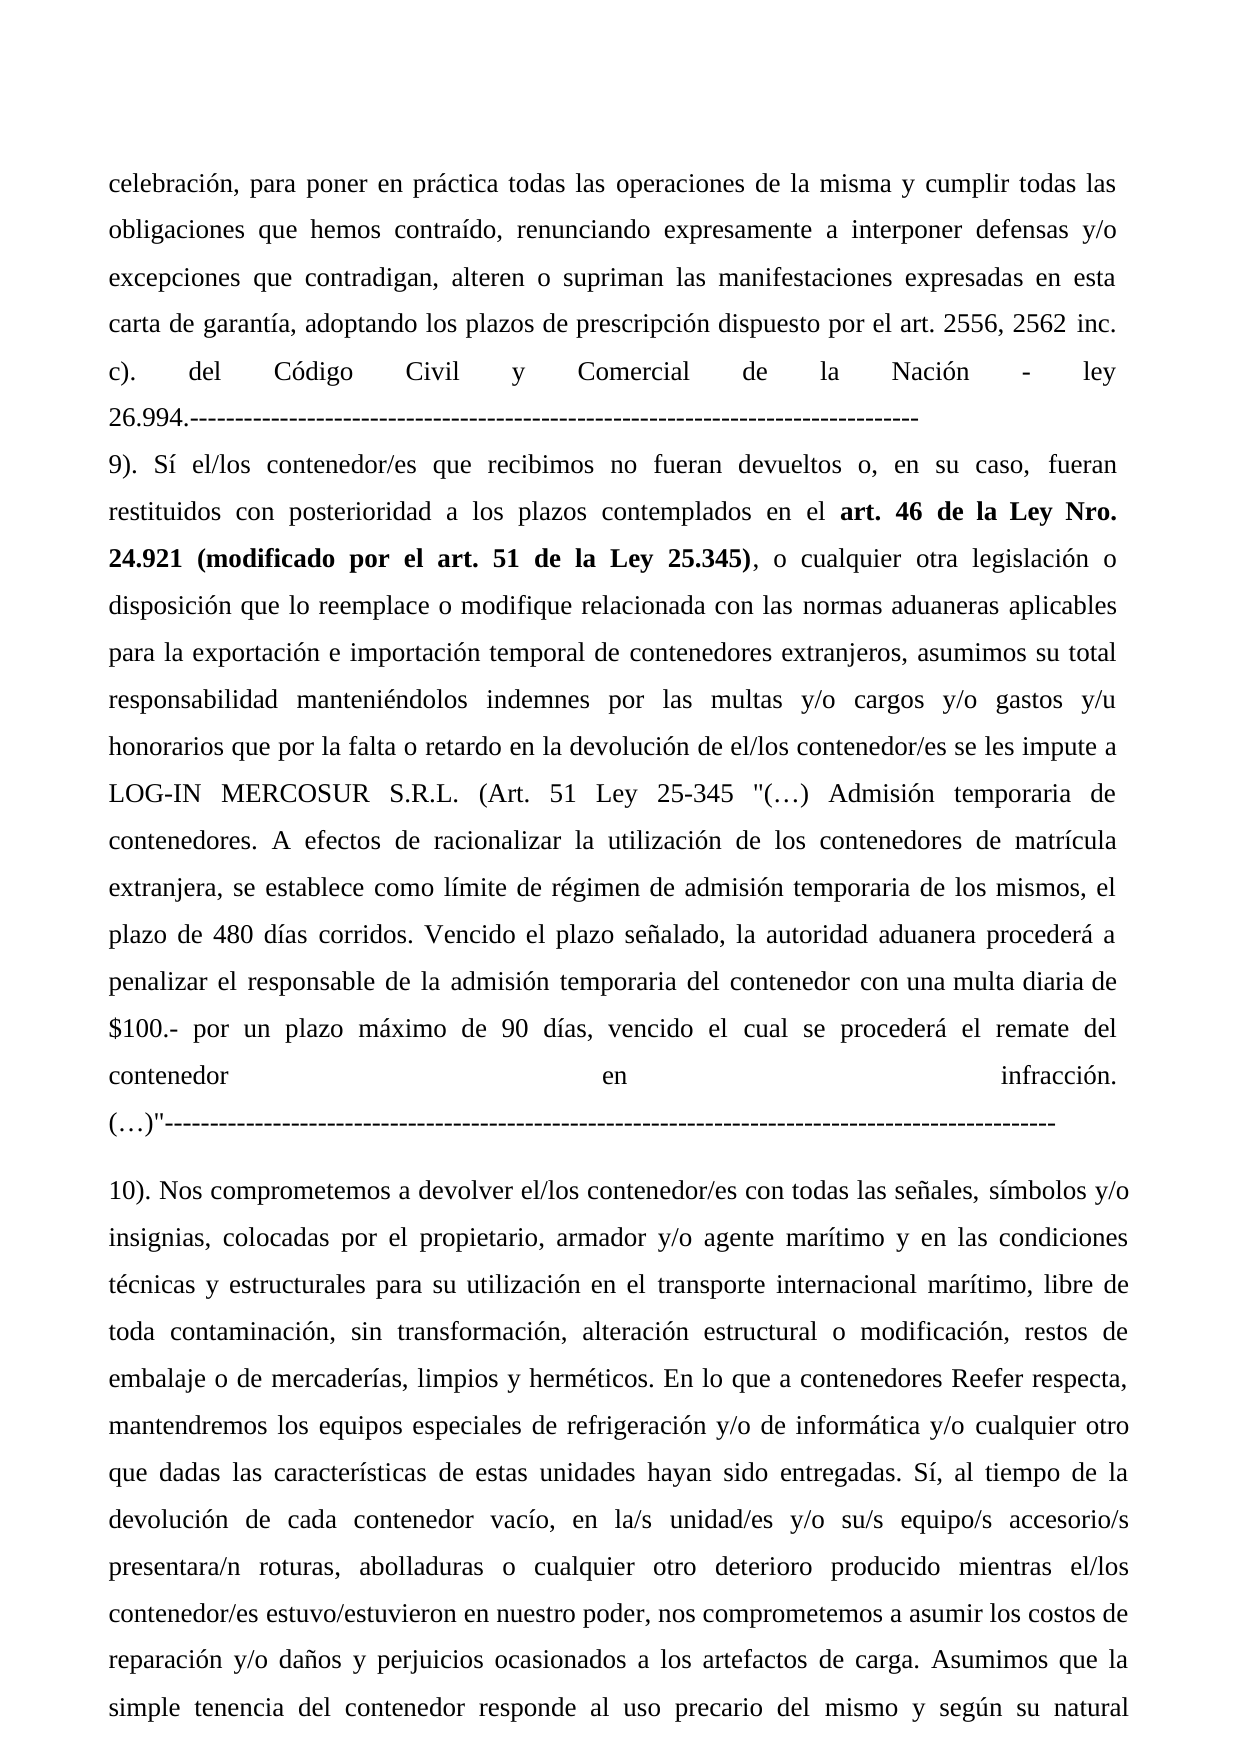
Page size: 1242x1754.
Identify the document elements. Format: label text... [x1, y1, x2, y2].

text 9). Sí el/los contenedor/es que recibimos no fueran devueltos o, en su caso, fueran restituidos con posterioridad a los plazos contemplados en el art. 46 de la Ley Nro. 24.921 (modificado por el art. 51 de la Ley 25.345), o cualquier otra legislación o disposición que lo reemplace o modifique relacionada con las normas aduaneras aplicables para la exportación e importación temporal de contenedores extranjeros, asumimos su total responsabilidad manteniéndolos indemnes por las multas y/o cargos y/o gastos y/u honorarios que por la falta o retardo en la devolución de el/los contenedor/es se les impute a LOG-IN MERCOSUR S.R.L. (Art. 51 Ley 25-345 "(…) Admisión temporaria de contenedores. A efectos de racionalizar la utilización de los contenedores de matrícula extranjera, se establece como límite de régimen de admisión temporaria de los mismos, el plazo de 480 días corridos. Vencido el plazo señalado, la autoridad aduanera procederá a penalizar el responsable de la admisión temporaria del contenedor con una multa diaria de $100.- por un plazo máximo de 90 días, vencido el cual se procederá el remate del contenedor en infracción. (…)"--------------------------------------------------------------------------------------------------- [108, 448, 1117, 1137]
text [108, 1174, 1129, 1722]
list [108, 167, 1117, 433]
